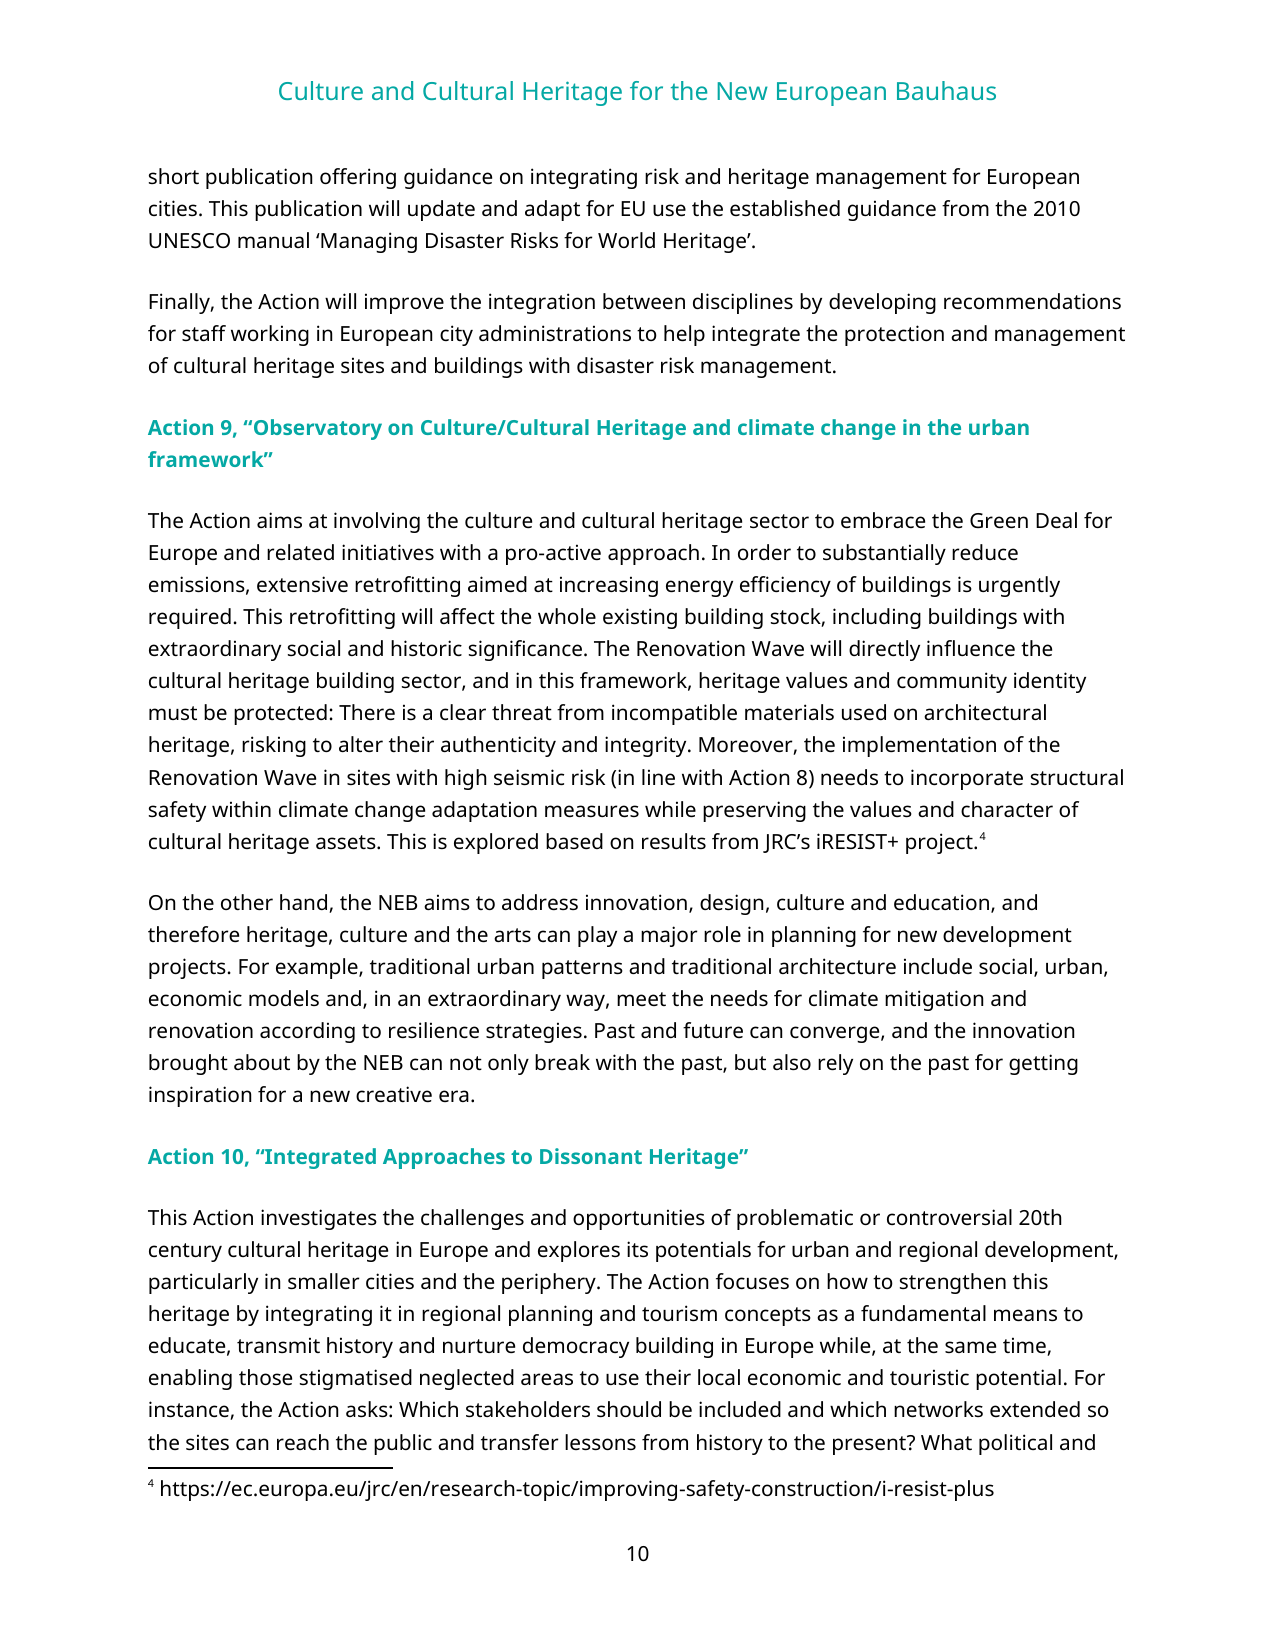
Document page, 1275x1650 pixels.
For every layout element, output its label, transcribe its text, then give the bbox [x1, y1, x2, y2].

text Action 9, “Observatory on Culture/Cultural Heritage and climate change in the urban framework” [148, 413, 1127, 473]
text Finally, the Action will improve the integration between disciplines by developing recommendations for staff working in European city administrations to help integrate the protection and management of cultural heritage sites and buildings with disaster risk management. [148, 287, 1127, 380]
text Action 10, “Integrated Approaches to Dissonant Heritage” [148, 1142, 1127, 1170]
text On the other hand, the NEB aims to address innovation, design, culture and education, and therefore heritage, culture and the arts can play a major role in planning for new development projects. For example, traditional urban patterns and traditional architecture include social, urban, economic models and, in an extraordinary way, meet the needs for climate mitigation and renovation according to resilience strategies. Past and future can converge, and the innovation brought about by the NEB can not only break with the past, but also rely on the past for getting inspiration for a new creative era. [148, 888, 1127, 1109]
text The Action aims at involving the culture and cultural heritage sector to embrace the Green Deal for Europe and related initiatives with a pro-active approach. In order to substantially reduce emissions, extensive retrofitting aimed at increasing energy efficiency of buildings is urgently required. This retrofitting will affect the whole existing building stock, including buildings with extraordinary social and historic significance. The Renovation Wave will directly influence the cultural heritage building sector, and in this framework, heritage values and community identity must be protected: There is a clear threat from incompatible materials used on architectural heritage, risking to alter their authenticity and integrity. Moreover, the implementation of the Renovation Wave in sites with high seismic risk (in line with Action 8) needs to incorporate structural safety within climate change adaptation measures while preserving the values and character of cultural heritage assets. This is explored based on results from JRC’s iRESIST+ project. [148, 506, 1127, 855]
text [148, 162, 1127, 254]
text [148, 1203, 1127, 1456]
